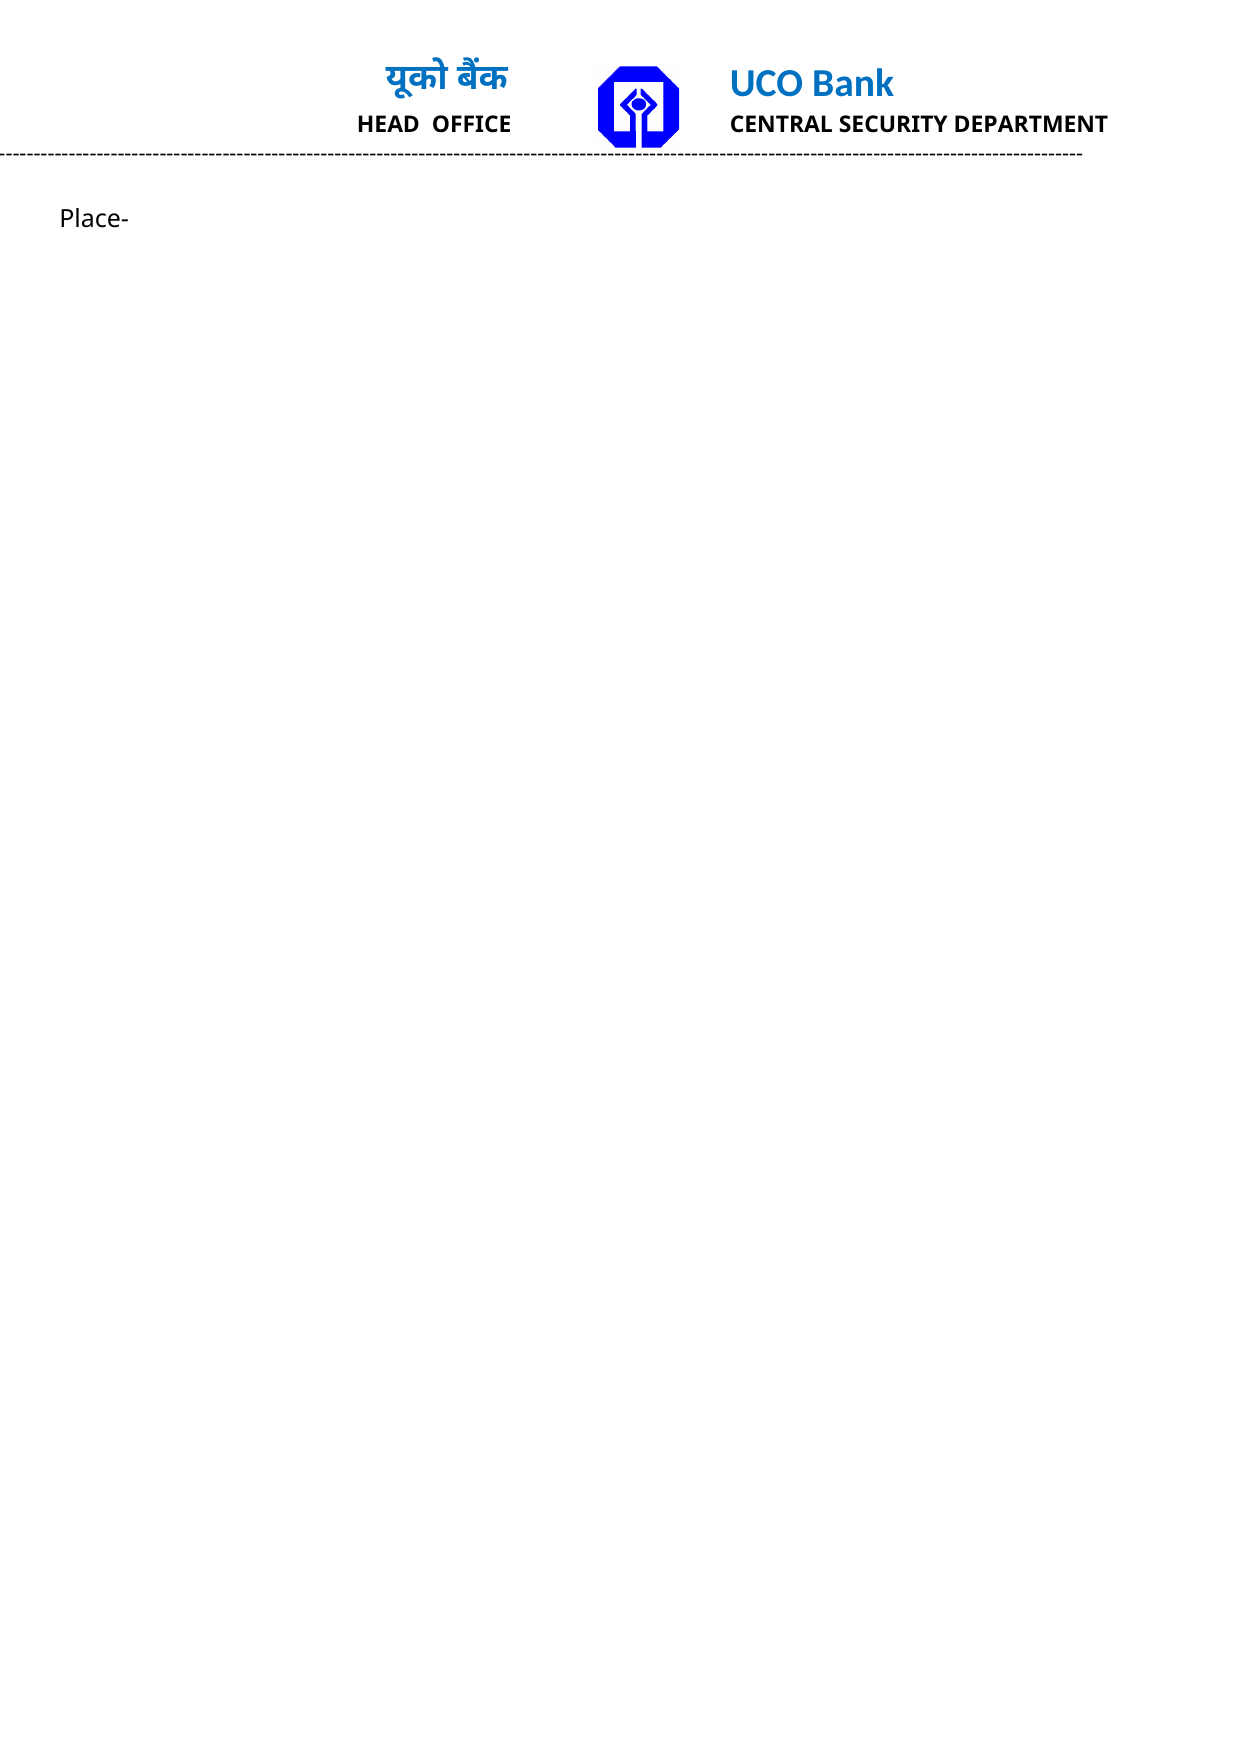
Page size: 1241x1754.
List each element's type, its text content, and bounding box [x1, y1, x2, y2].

picture [595, 64, 680, 151]
text Place- [59, 201, 1181, 235]
